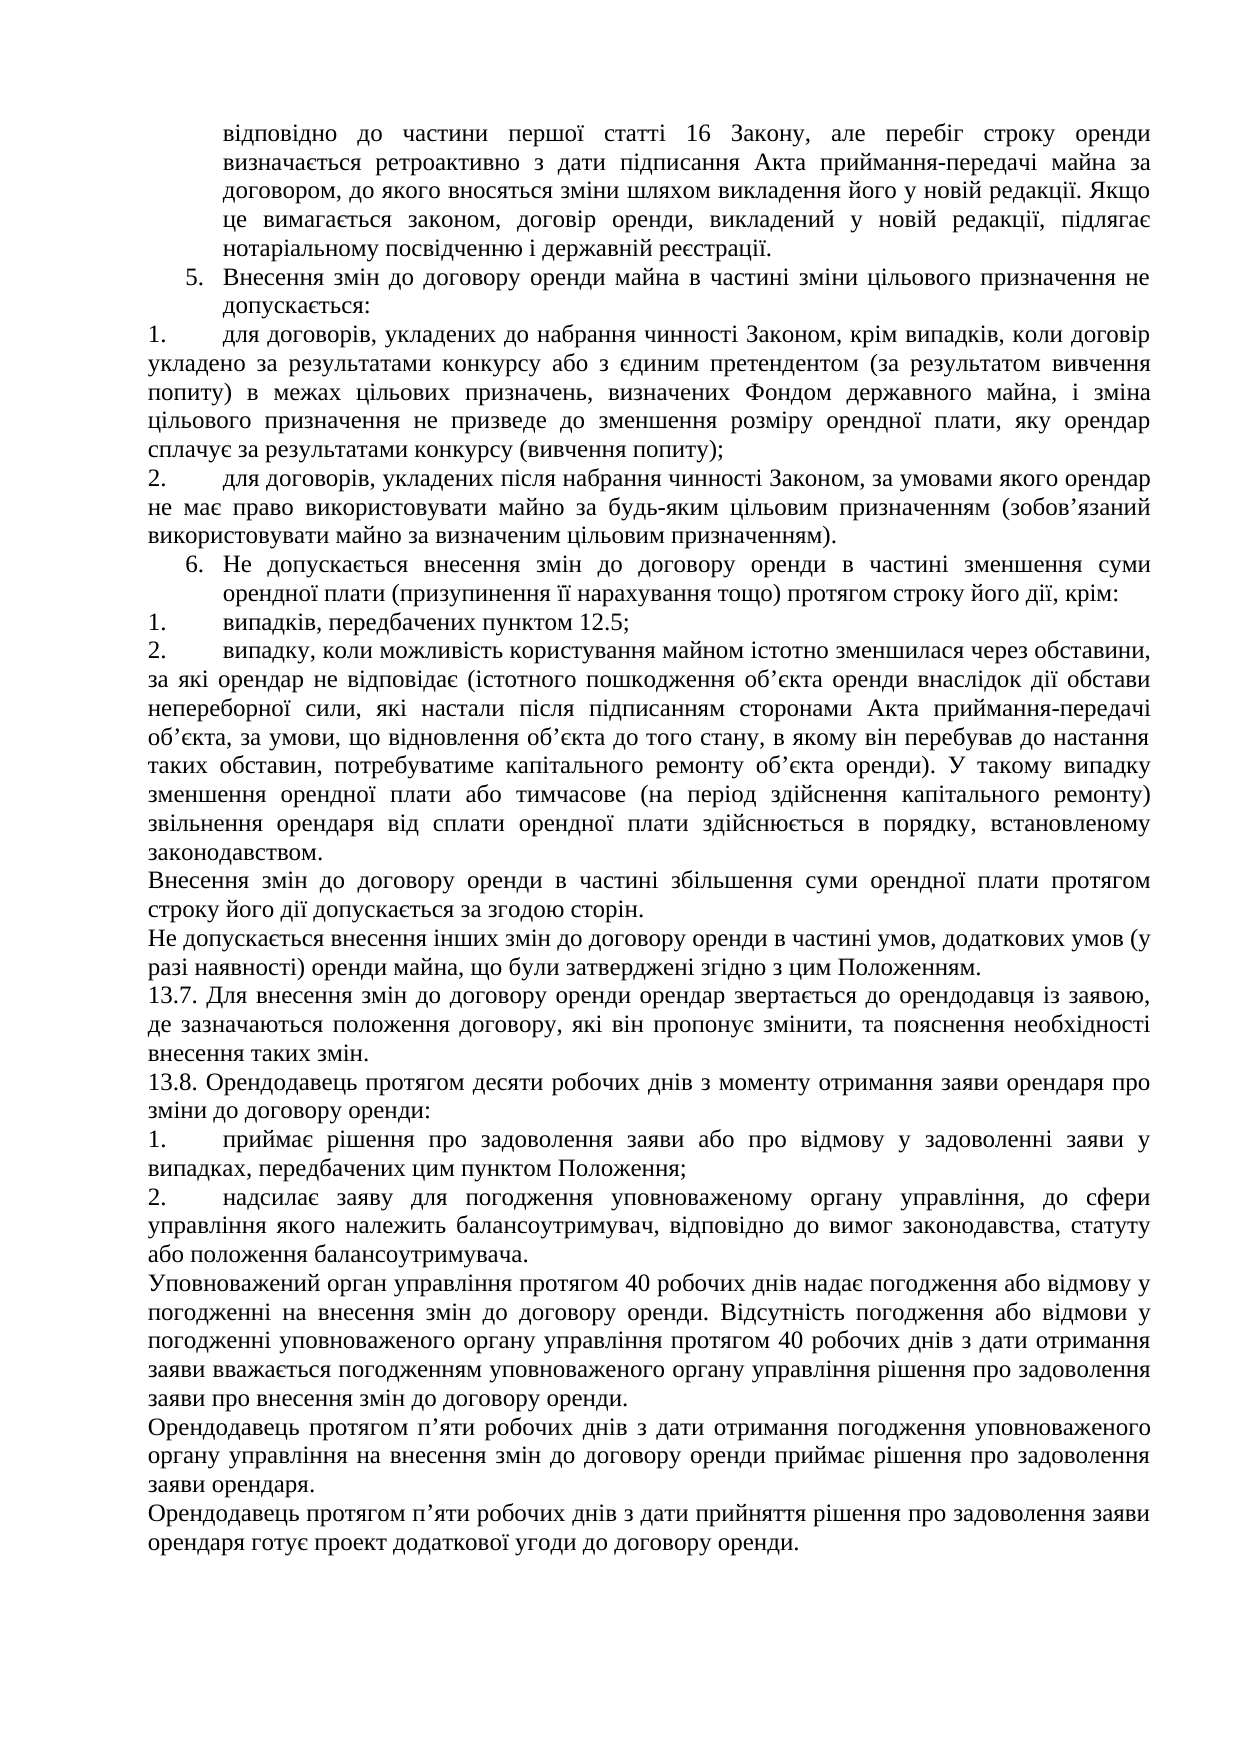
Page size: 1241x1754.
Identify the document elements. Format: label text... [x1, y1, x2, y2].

list надсилає заяву для погодження уповноваженому органу управління, до сфери управління якого належить балансоутримувач, відповідно до вимог законодавства, статуту або положення балансоутримувача. [148, 1182, 1152, 1268]
list випадків, передбачених пунктом 12.5; [148, 607, 1152, 636]
list Внесення змін до договору оренди майна в частині зміни цільового призначення не допускається: [185, 262, 1152, 319]
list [185, 118, 1152, 262]
list приймає рішення про задоволення заяви або про відмову у задоволенні заяви у випадках, передбачених цим пунктом Положення; [148, 1124, 1152, 1182]
list для договорів, укладених до набрання чинності Законом, крім випадків, коли договір укладено за результатами конкурсу або з єдиним претендентом (за результатом вивчення попиту) в межах цільових призначень, визначених Фондом державного майна, і зміна цільового призначення не призведе до зменшення розміру орендної плати, яку орендар сплачує за результатами конкурсу (вивчення попиту); [148, 319, 1152, 463]
text Орендодавець протягом п’яти робочих днів з дати прийняття рішення про задоволення заяви орендаря готує проект додаткової угоди до договору оренди. [148, 1498, 1152, 1556]
text 13.8. Орендодавець протягом десяти робочих днів з моменту отримання заяви орендаря про зміни до договору оренди: [148, 1067, 1152, 1124]
list Не допускається внесення змін до договору оренди в частині зменшення суми орендної плати (призупинення її нарахування тощо) протягом строку його дії, крім: [185, 549, 1152, 607]
text Не допускається внесення інших змін до договору оренди в частині умов, додаткових умов (у разі наявності) оренди майна, що були затверджені згідно з цим Положенням. [148, 923, 1152, 981]
text Орендодавець протягом п’яти робочих днів з дати отримання погодження уповноваженого органу управління на внесення змін до договору оренди приймає рішення про задоволення заяви орендаря. [148, 1412, 1152, 1498]
text 13.7. Для внесення змін до договору оренди орендар звертається до орендодавця із заявою, де зазначаються положення договору, які він пропонує змінити, та пояснення необхідності внесення таких змін. [148, 981, 1152, 1067]
text Уповноважений орган управління протягом 40 робочих днів надає погодження або відмову у погодженні на внесення змін до договору оренди. Відсутність погодження або відмови у погодженні уповноваженого органу управління протягом 40 робочих днів з дати отримання заяви вважається погодженням уповноваженого органу управління рішення про задоволення заяви про внесення змін до договору оренди. [148, 1268, 1152, 1412]
list для договорів, укладених після набрання чинності Законом, за умовами якого орендар не має право використовувати майно за будь-яким цільовим призначенням (зобов’язаний використовувати майно за визначеним цільовим призначенням). [148, 463, 1152, 549]
text Внесення змін до договору оренди в частині збільшення суми орендної плати протягом строку його дії допускається за згодою сторін. [148, 866, 1152, 923]
list випадку, коли можливість користування майном істотно зменшилася через обставини, за які орендар не відповідає (істотного пошкодження об’єкта оренди внаслідок дії обстави непереборної сили, які настали після підписанням сторонами Акта приймання-передачі об’єкта, за умови, що відновлення об’єкта до того стану, в якому він перебував до настання таких обставин, потребуватиме капітального ремонту об’єкта оренди). У такому випадку зменшення орендної плати або тимчасове (на період здійснення капітального ремонту) звільнення орендаря від сплати орендної плати здійснюється в порядку, встановленому законодавством. [148, 636, 1152, 866]
